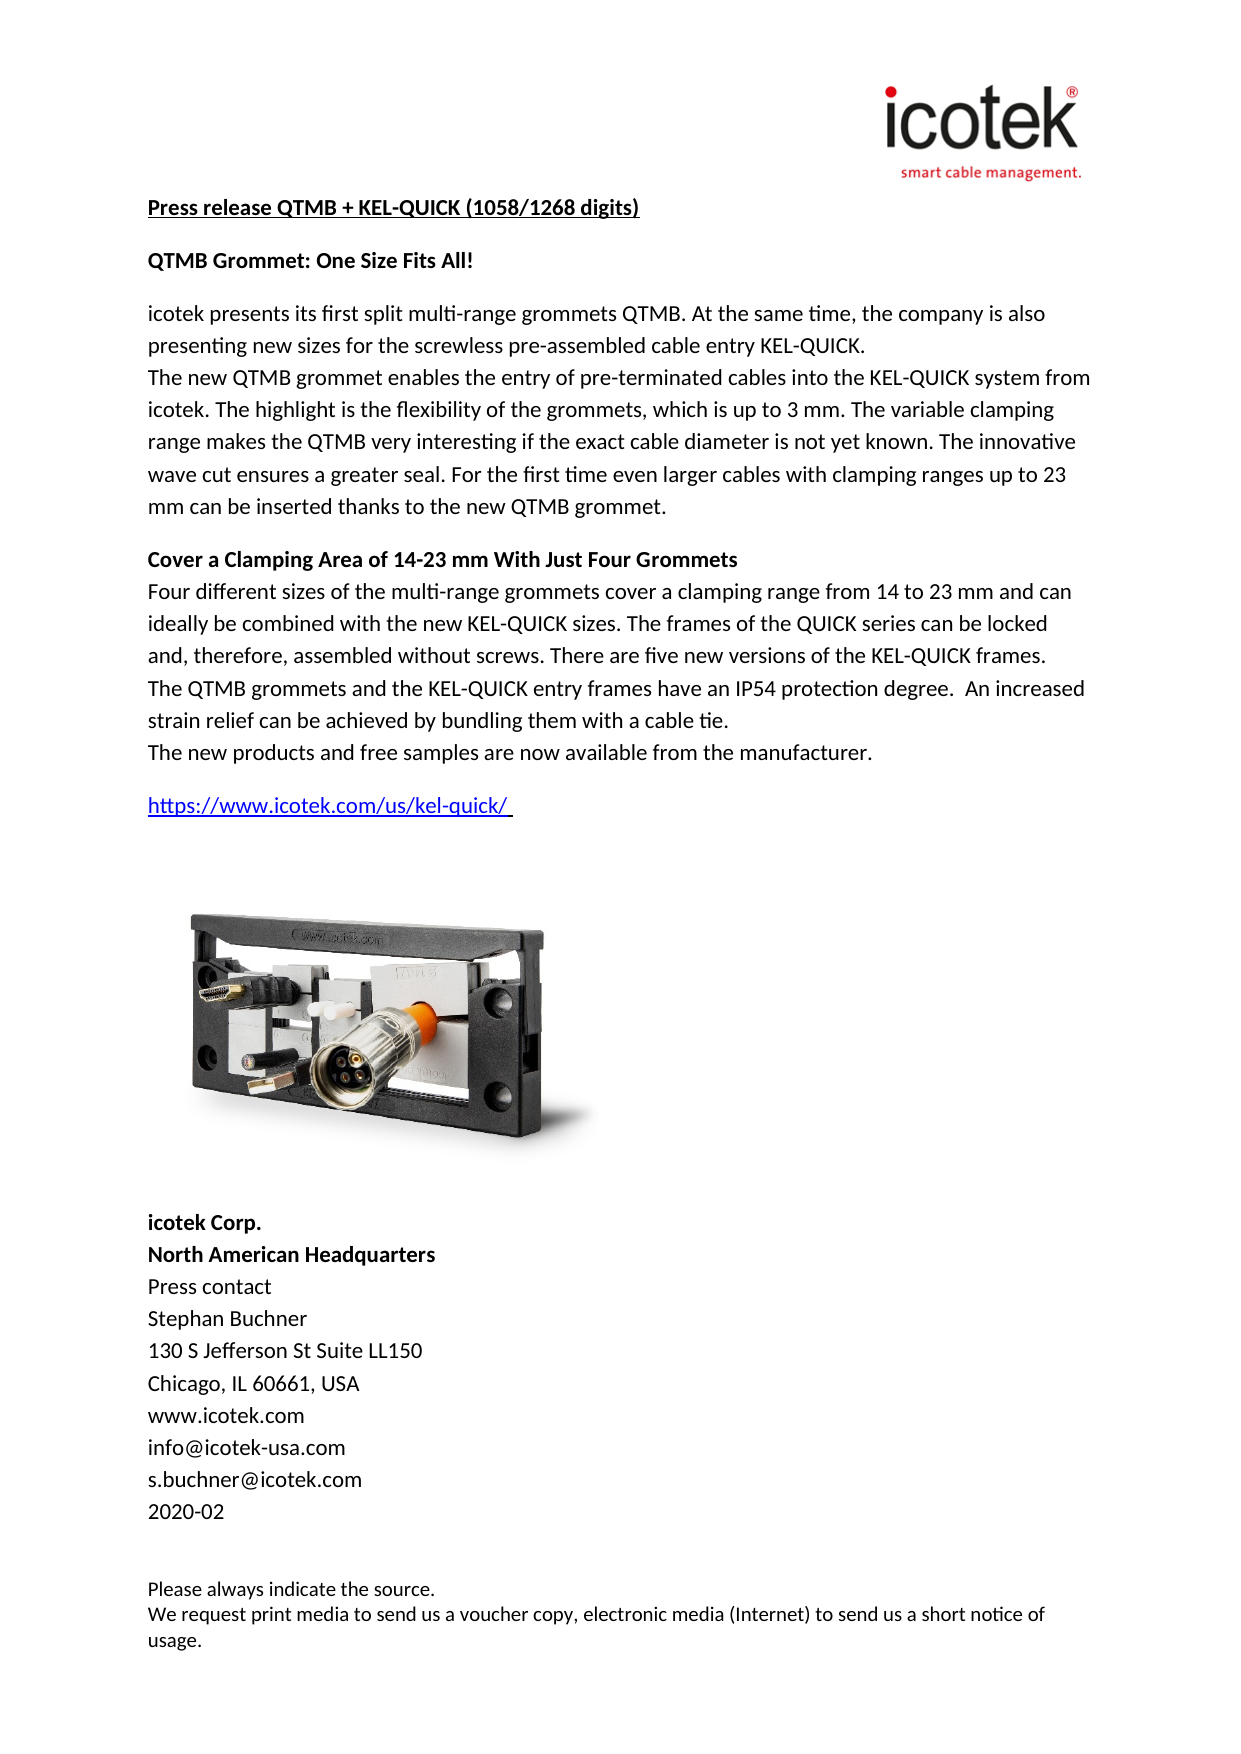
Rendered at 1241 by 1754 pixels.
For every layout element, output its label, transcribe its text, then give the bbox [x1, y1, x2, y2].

text icotek Corp. North American Headquarters Press contact Stephan Buchner 130 S Jefferson St Suite LL150 Chicago, IL 60661, USA www.icotek.com info@icotek-usa.com s.buchner@icotek.com 2020-02 [148, 1208, 1093, 1525]
text icotek presents its first split multi-range grommets QTMB. At the same time, the company is also presenting new sizes for the screwless pre-assembled cable entry KEL-QUICK. The new QTMB grommet enables the entry of pre-terminated cables into the KEL-QUICK system from icotek. The highlight is the flexibility of the grommets, which is up to 3 mm. The variable clamping range makes the QTMB very interesting if the exact cable diameter is not yet known. The innovative wave cut ensures a greater seal. For the first time even larger cables with clamping ranges up to 23 mm can be inserted thanks to the new QTMB grommet. [148, 299, 1093, 520]
text QTMB Grommet: One Size Fits All! [148, 246, 1093, 274]
text Press release QTMB + KEL-QUICK (1058/1268 digits) [148, 193, 1093, 221]
picture [870, 73, 1093, 193]
picture [147, 844, 600, 1183]
text https://www.icotek.com/us/kel-quick/ [148, 791, 1093, 819]
text Cover a Clamping Area of 14-23 mm With Just Four Grommets Four different sizes of the multi-range grommets cover a clamping range from 14 to 23 mm and can ideally be combined with the new KEL-QUICK sizes. The frames of the QUICK series can be locked and, therefore, assembled without screws. There are five new versions of the KEL-QUICK frames. The QTMB grommets and the KEL-QUICK entry frames have an IP54 protection degree. An increased strain relief can be achieved by bundling them with a cable tie. The new products and free samples are now available from the manufacturer. [148, 545, 1093, 766]
